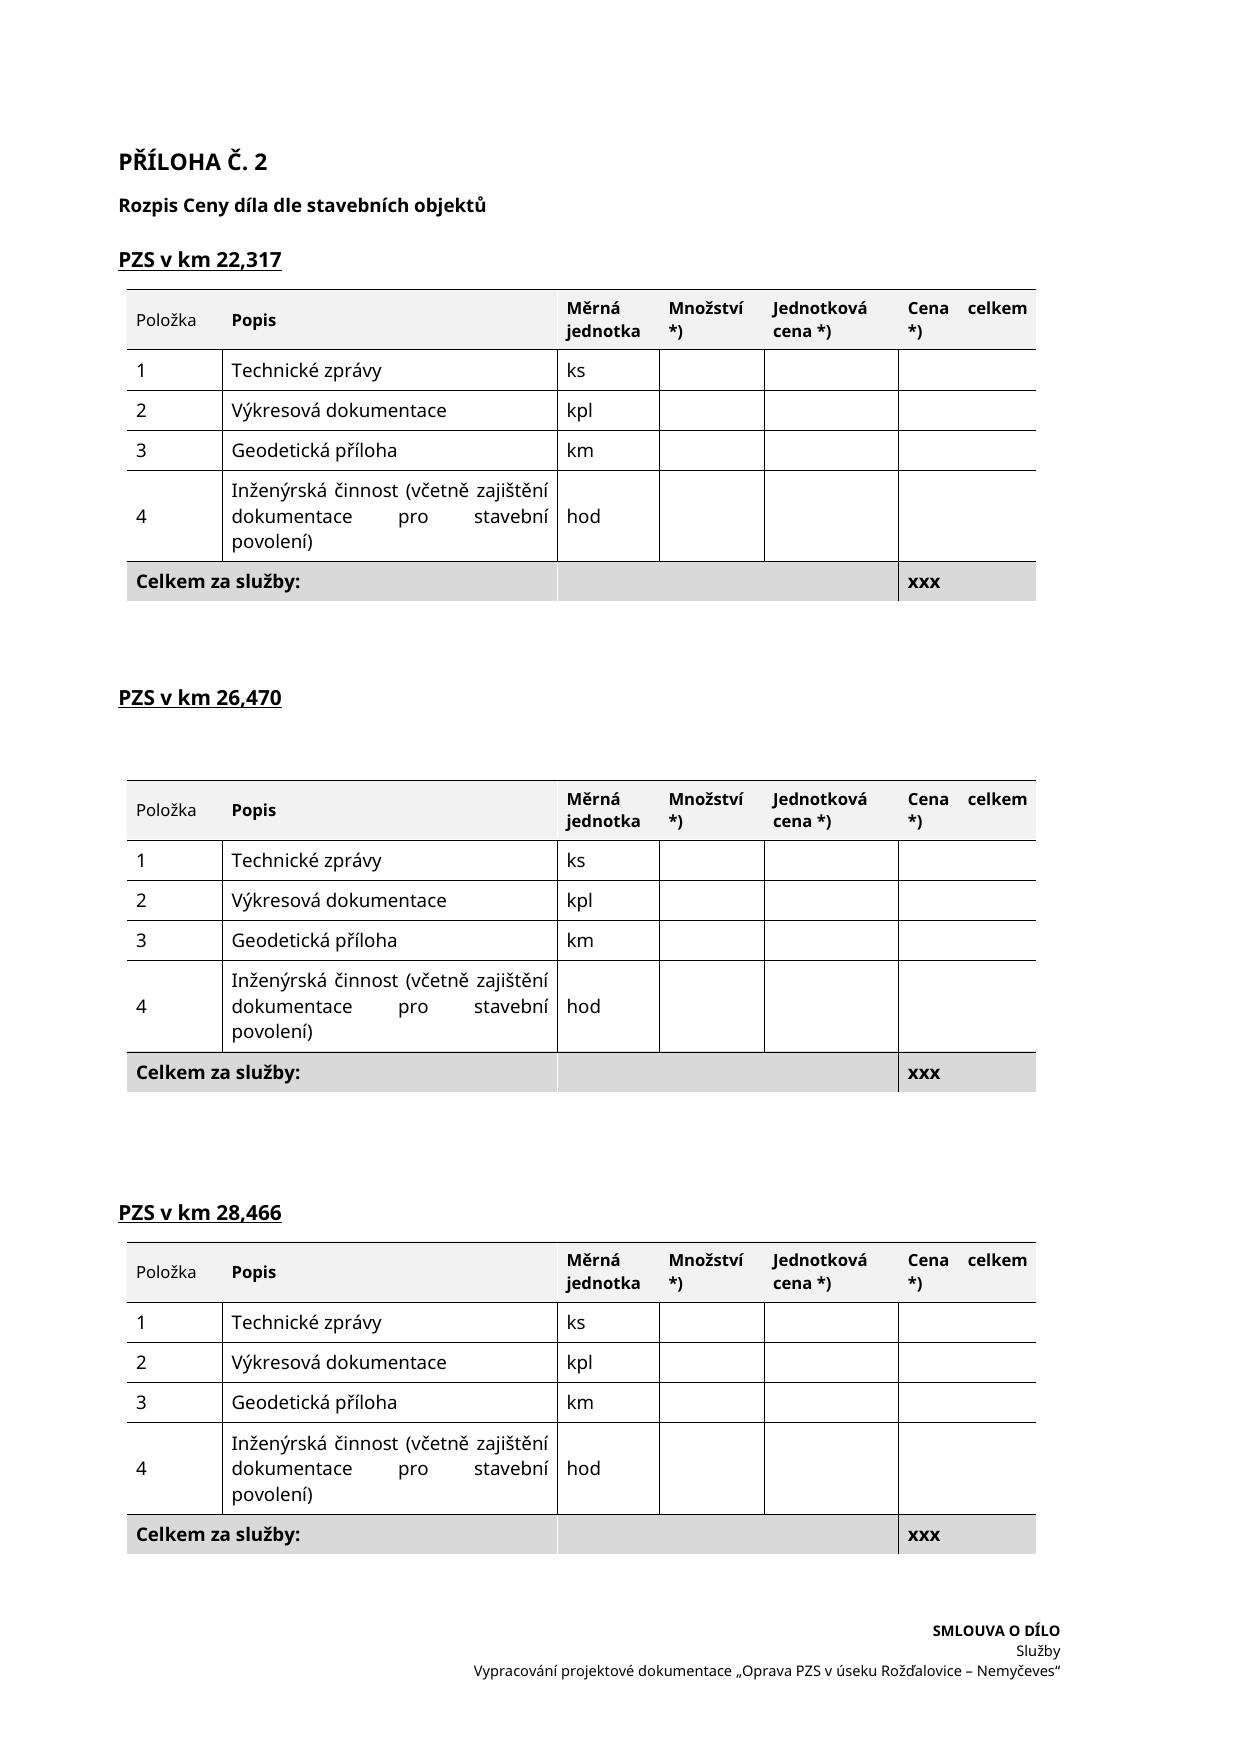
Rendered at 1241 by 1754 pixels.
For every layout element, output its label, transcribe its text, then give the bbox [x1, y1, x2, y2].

table_cell [765, 1343, 898, 1382]
table_cell Výkresová dokumentace [223, 881, 557, 920]
table_cell [899, 921, 1036, 960]
table_header Jednotková cena *) [764, 290, 899, 349]
table_header Množství *) [659, 1243, 764, 1302]
table_cell [660, 431, 764, 470]
table_cell 1 [127, 1303, 222, 1342]
table_cell [765, 881, 898, 920]
table_header Cena celkem *) [899, 290, 1036, 349]
table_header Množství *) [659, 290, 764, 349]
table_cell [899, 350, 1036, 389]
table_cell [660, 350, 764, 389]
table_cell Výkresová dokumentace [223, 391, 557, 430]
table_cell [660, 391, 764, 430]
table_header Popis [223, 290, 557, 349]
table_header Položka [127, 1243, 223, 1302]
table_cell [899, 841, 1036, 880]
table_header Položka [127, 290, 223, 349]
table_cell Celkem za služby: [127, 562, 557, 601]
table_cell [765, 1383, 898, 1422]
table_cell ks [558, 841, 659, 880]
table_cell [765, 471, 898, 561]
table_cell Inženýrská činnost (včetně zajištění dokumentace pro stavební povolení) [223, 1423, 557, 1513]
table_cell Geodetická příloha [223, 921, 557, 960]
table_cell [660, 1383, 764, 1422]
table_cell 1 [127, 841, 222, 880]
table_cell [764, 562, 898, 601]
table_header Měrná jednotka [558, 290, 659, 349]
table_cell [899, 431, 1036, 470]
table_cell [765, 431, 898, 470]
table_cell [765, 350, 898, 389]
table_cell kpl [558, 1343, 659, 1382]
text Příloha č. 2 [118, 146, 1024, 177]
table_cell [765, 841, 898, 880]
table_cell km [558, 921, 659, 960]
table_cell kpl [558, 391, 659, 430]
table_cell xxx [899, 1515, 1036, 1554]
table_cell [899, 1343, 1036, 1382]
table_cell 4 [127, 471, 222, 561]
table_header Jednotková cena *) [764, 1243, 899, 1302]
table_cell Celkem za služby: [127, 1515, 557, 1554]
table_cell [660, 1423, 764, 1513]
table_cell Inženýrská činnost (včetně zajištění dokumentace pro stavební povolení) [223, 471, 557, 561]
text PZS v km 22,317 [118, 246, 1024, 274]
table_cell [558, 562, 659, 601]
table_header Jednotková cena *) [764, 781, 899, 839]
table_header Množství *) [659, 781, 764, 839]
table_cell [659, 562, 764, 601]
table_cell [899, 1423, 1036, 1513]
text PZS v km 28,466 [118, 1198, 1024, 1226]
table_cell [558, 1515, 659, 1554]
table_cell [660, 841, 764, 880]
table_header Cena celkem *) [899, 781, 1036, 839]
table_cell [660, 1343, 764, 1382]
table_cell Inženýrská činnost (včetně zajištění dokumentace pro stavební povolení) [223, 961, 557, 1051]
table_cell 4 [127, 1423, 222, 1513]
table_cell [765, 1303, 898, 1342]
table_cell [764, 1053, 898, 1092]
table_cell 4 [127, 961, 222, 1051]
table_cell [660, 961, 764, 1051]
table_cell [765, 391, 898, 430]
table_cell 2 [127, 1343, 222, 1382]
table_cell km [558, 431, 659, 470]
table_cell [660, 471, 764, 561]
table_header Cena celkem *) [899, 1243, 1036, 1302]
table_cell Geodetická příloha [223, 431, 557, 470]
table_cell Technické zprávy [223, 841, 557, 880]
text PZS v km 26,470 [118, 683, 1024, 711]
table_cell 2 [127, 391, 222, 430]
table_cell [660, 1303, 764, 1342]
table_cell hod [558, 961, 659, 1051]
table_header Popis [223, 781, 557, 839]
table_header Položka [127, 781, 223, 839]
table_header Popis [223, 1243, 557, 1302]
table_cell [899, 391, 1036, 430]
table_cell [899, 961, 1036, 1051]
table_cell [764, 1515, 898, 1554]
table_cell 1 [127, 350, 222, 389]
table_cell ks [558, 1303, 659, 1342]
table_cell Technické zprávy [223, 350, 557, 389]
table_cell xxx [899, 1053, 1036, 1092]
table_cell ks [558, 350, 659, 389]
table_cell [899, 1303, 1036, 1342]
table_cell 2 [127, 881, 222, 920]
table_cell 3 [127, 431, 222, 470]
table_header Měrná jednotka [558, 781, 659, 839]
table_cell [899, 881, 1036, 920]
table_header Měrná jednotka [558, 1243, 659, 1302]
table_cell [659, 1053, 764, 1092]
table_cell [899, 1383, 1036, 1422]
table_cell Geodetická příloha [223, 1383, 557, 1422]
table_cell 3 [127, 921, 222, 960]
text Rozpis Ceny díla dle stavebních objektů [118, 192, 1024, 218]
table_cell [765, 961, 898, 1051]
table_cell [659, 1515, 764, 1554]
table_cell Výkresová dokumentace [223, 1343, 557, 1382]
table_cell [765, 1423, 898, 1513]
table_cell Celkem za služby: [127, 1053, 557, 1092]
table_cell [558, 1053, 659, 1092]
table_cell xxx [899, 562, 1036, 601]
table_cell kpl [558, 881, 659, 920]
table_cell Technické zprávy [223, 1303, 557, 1342]
table_cell [660, 921, 764, 960]
table_cell [899, 471, 1036, 561]
table_cell hod [558, 471, 659, 561]
table_cell [660, 881, 764, 920]
table_cell km [558, 1383, 659, 1422]
table_cell hod [558, 1423, 659, 1513]
table_cell 3 [127, 1383, 222, 1422]
table_cell [765, 921, 898, 960]
